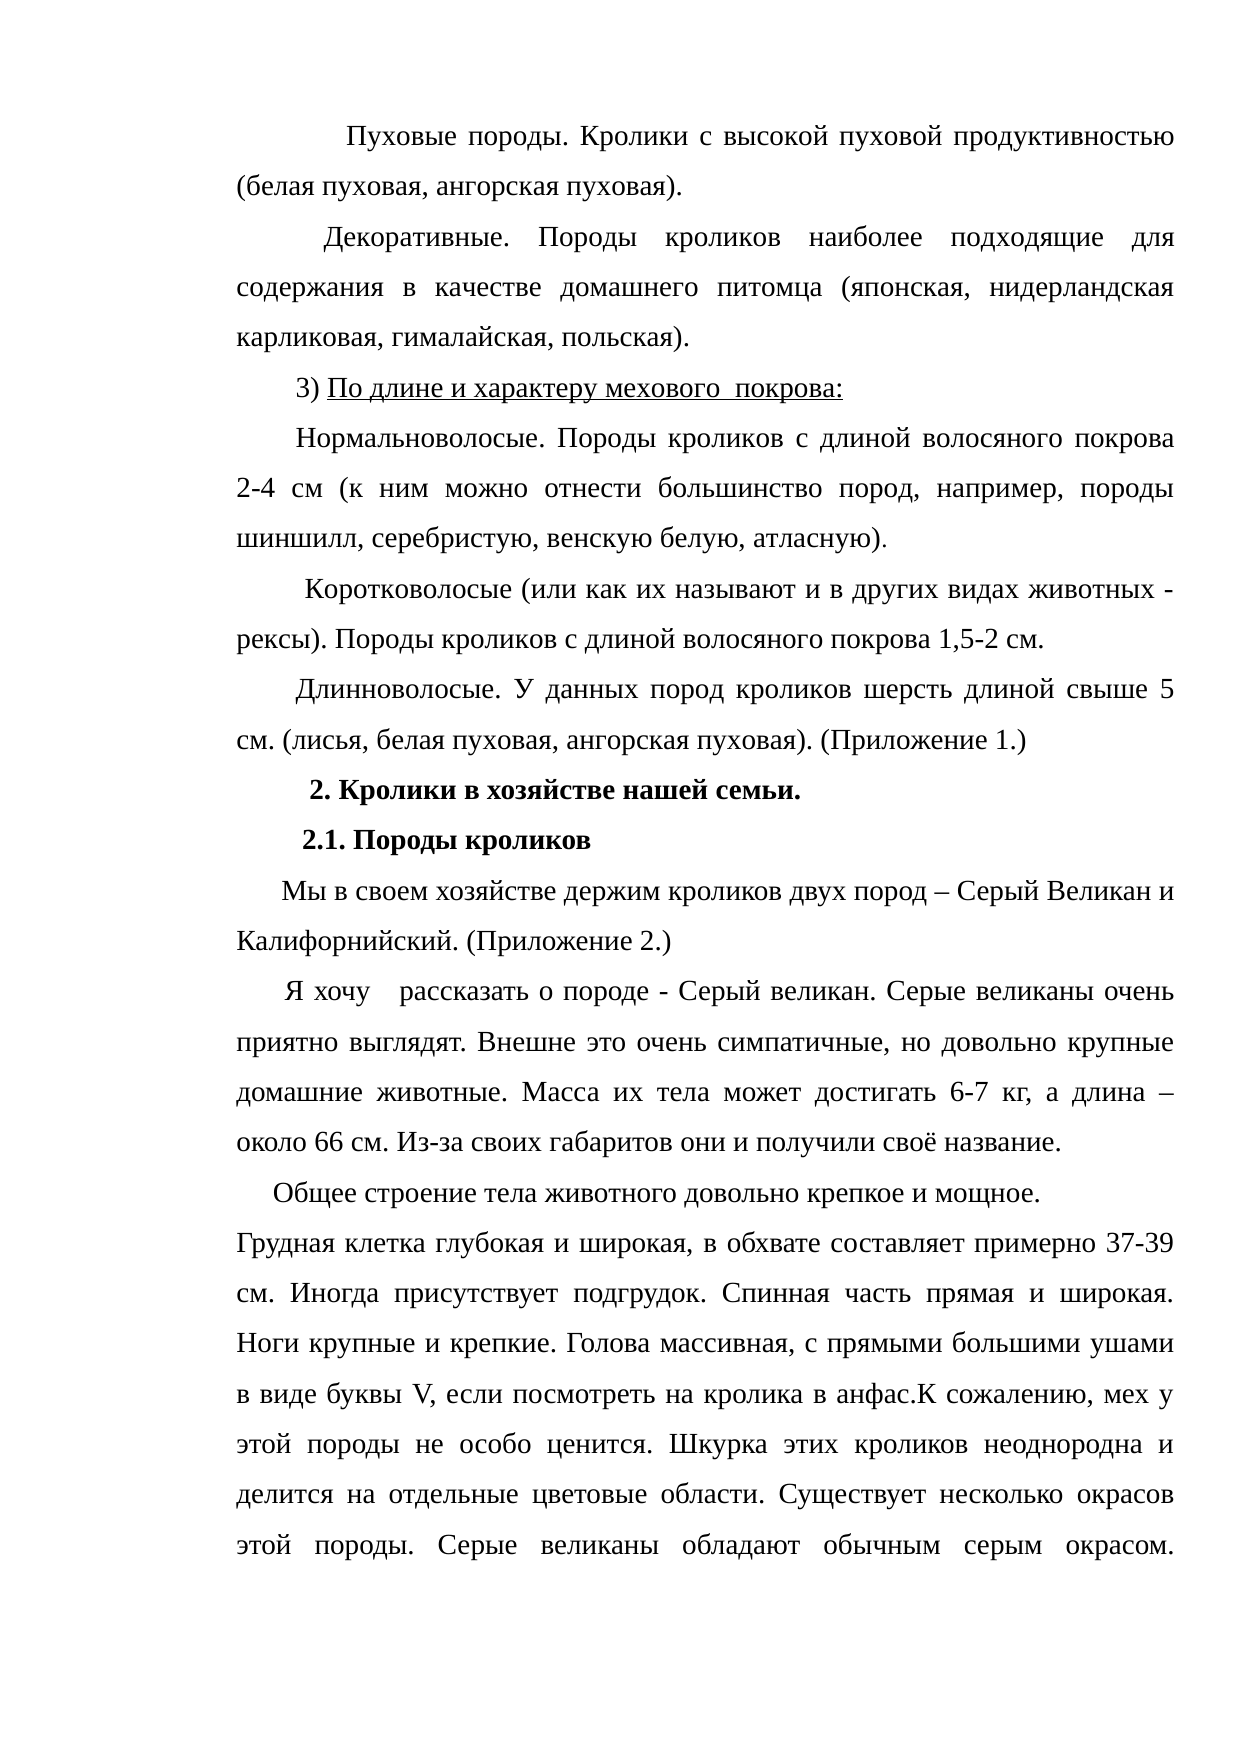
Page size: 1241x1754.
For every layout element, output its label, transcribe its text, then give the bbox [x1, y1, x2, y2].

text Коротковолосые (или как их называют и в других видах животных - рексы). Породы кроликов с длиной волосяного покрова 1,5-2 см. [236, 571, 1175, 655]
text 2.1. Породы кроликов [236, 822, 1175, 856]
text Общее строение тела животного довольно крепкое и мощное. [236, 1175, 1175, 1208]
text 2. Кролики в хозяйстве нашей семьи. [236, 772, 1175, 806]
text Нормальноволосые. Породы кроликов с длиной волосяного покрова 2- (к ним можно отнести большинство пород, например, породы шиншилл, серебристую, венскую белую, атласную). [236, 420, 1175, 554]
text 3) По длине и характеру мехового покрова: [236, 370, 1175, 403]
text Длинноволосые. У данных пород кроликов шерсть длиной свыше . (лисья, белая пуховая, ангорская пуховая). (Приложение 1.) [236, 672, 1175, 755]
text Декоративные. Породы кроликов наиболее подходящие для содержания в качестве домашнего питомца (японская, нидерландская карликовая, гималайская, польская). [236, 219, 1175, 353]
text Я хочу рассказать о породе - Серый великан. Серые великаны очень приятно выглядят. Внешне это очень симпатичные, но довольно крупные домашние животные. Масса их тела может достигать 6-7 кг, а длина – около 66 см. Из-за своих габаритов они и получили своё название. [236, 973, 1175, 1158]
text Мы в своем хозяйстве держим кроликов двух пород – Серый Великан и Калифорнийский. (Приложение 2.) [236, 873, 1175, 957]
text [236, 1225, 1175, 1560]
text Пуховые породы. Кролики с высокой пуховой продуктивностью (белая пуховая, ангорская пуховая). [236, 118, 1175, 202]
